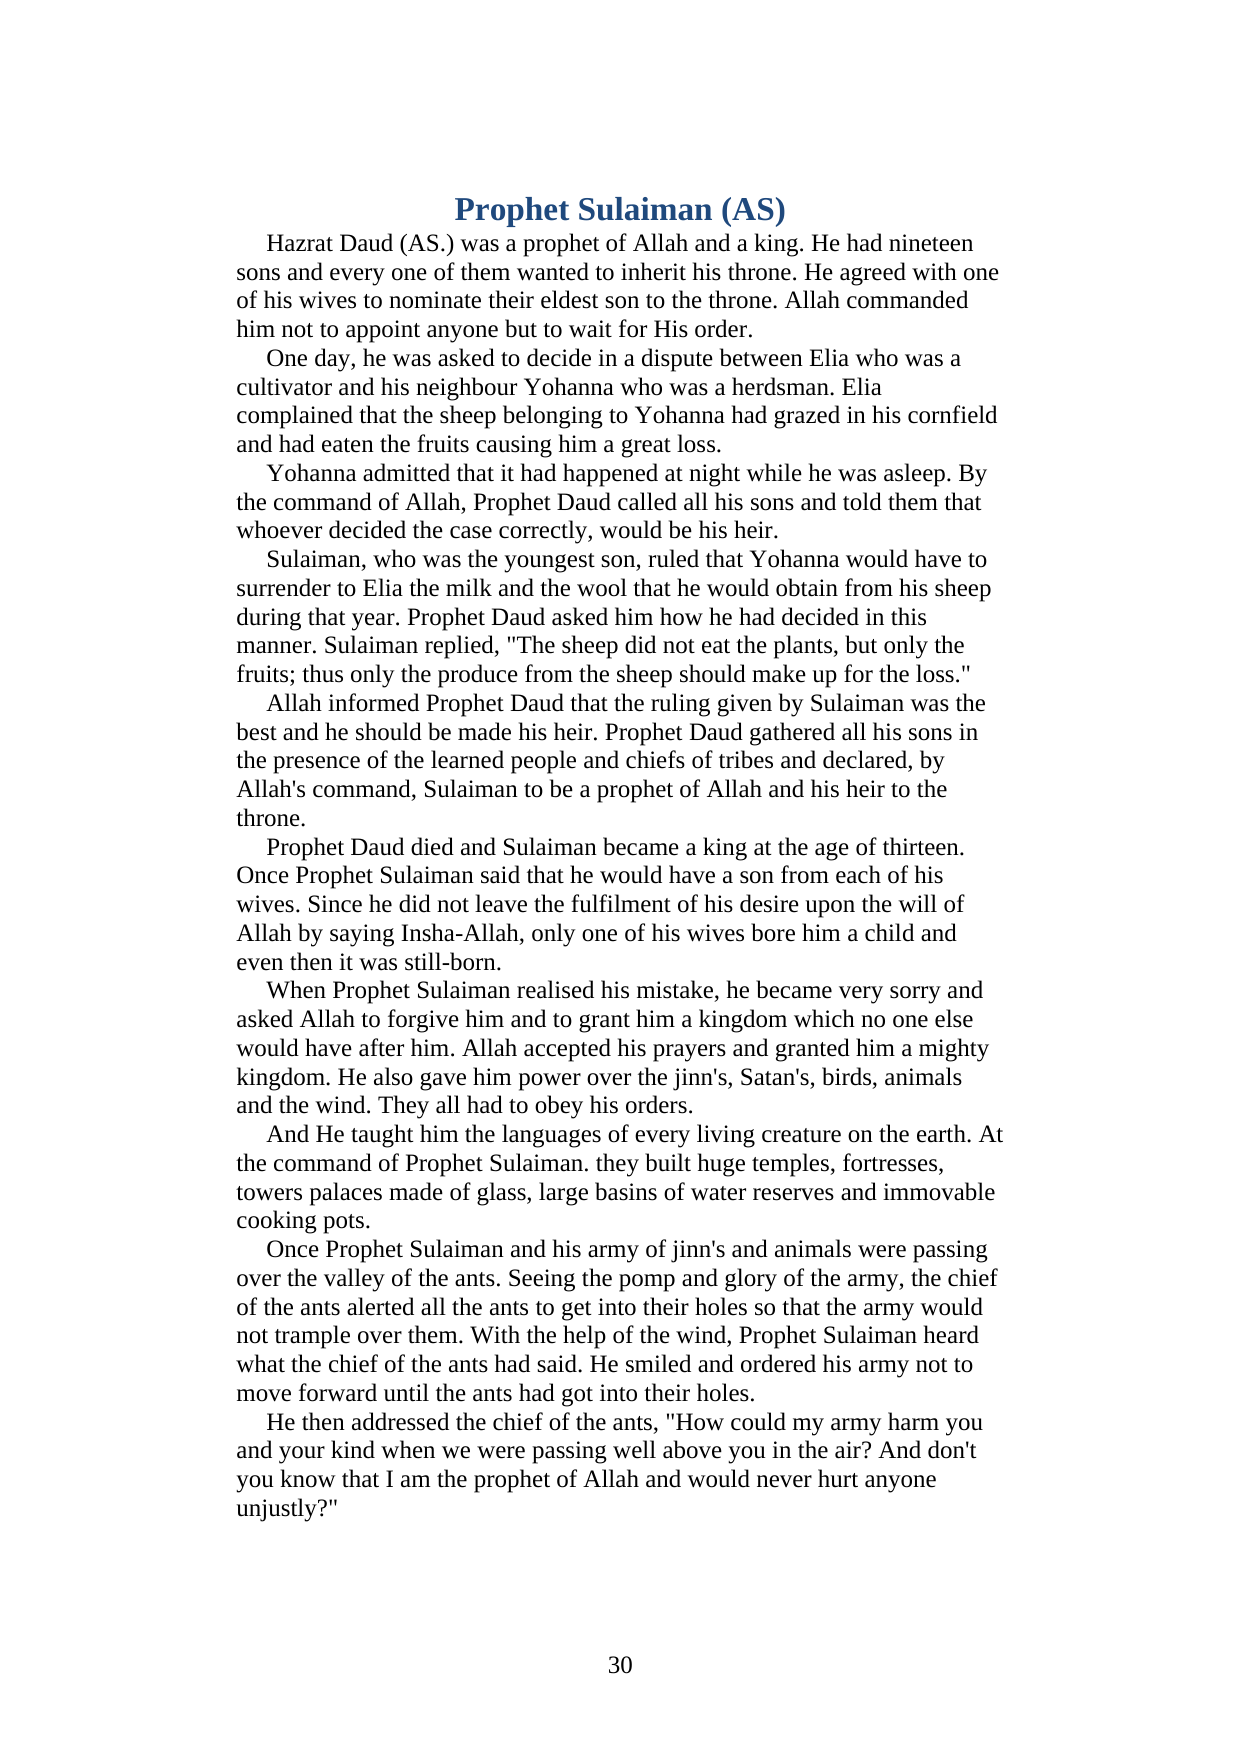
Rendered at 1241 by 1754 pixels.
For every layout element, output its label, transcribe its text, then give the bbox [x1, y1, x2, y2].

text Yohanna admitted that it had happened at night while he was asleep. By the command of Allah, Prophet Daud called all his sons and told them that whoever decided the case correctly, would be his heir. [236, 458, 1004, 544]
text When Prophet Sulaiman realised his mistake, he became very sorry and asked Allah to forgive him and to grant him a kingdom which no one else would have after him. Allah accepted his prayers and granted him a mighty kingdom. He also gave him power over the jinn's, Satan's, birds, animals and the wind. They all had to obey his orders. [236, 976, 1004, 1119]
text And He taught him the languages of every living creature on the earth. At the command of Prophet Sulaiman. they built huge temples, fortresses, towers palaces made of glass, large basins of water reserves and immovable cooking pots. [236, 1119, 1004, 1234]
text Prophet Daud died and Sulaiman became a king at the age of thirteen. Once Prophet Sulaiman said that he would have a son from each of his wives. Since he did not leave the fulfilment of his desire upon the will of Allah by saying Insha-Allah, only one of his wives bore him a child and even then it was still-born. [236, 832, 1004, 976]
text Once Prophet Sulaiman and his army of jinn's and animals were passing over the valley of the ants. Seeing the pomp and glory of the army, the chief of the ants alerted all the ants to get into their holes so that the army would not trample over them. With the help of the wind, Prophet Sulaiman heard what the chief of the ants had said. He smiled and ordered his army not to move forward until the ants had got into their holes. [236, 1234, 1004, 1407]
text Allah informed Prophet Daud that the ruling given by Sulaiman was the best and he should be made his heir. Prophet Daud gathered all his sons in the presence of the learned people and chiefs of tribes and declared, by Allah's command, Sulaiman to be a prophet of Allah and his heir to the throne. [236, 688, 1004, 832]
text Sulaiman, who was the youngest son, ruled that Yohanna would have to surrender to Elia the milk and the wool that he would obtain from his sheep during that year. Prophet Daud asked him how he had decided in this manner. Sulaiman replied, "The sheep did not eat the plants, but only the fruits; thus only the produce from the sheep should make up for the loss." [236, 544, 1004, 688]
text He then addressed the chief of the ants, "How could my army harm you and your kind when we were passing well above you in the air? And don't you know that I am the prophet of Allah and would never hurt anyone unjustly?" [236, 1407, 1004, 1522]
text Hazrat Daud (AS.) was a prophet of Allah and a king. He had nineteen sons and every one of them wanted to inherit his throne. He agreed with one of his wives to nominate their eldest son to the throne. Allah commanded him not to appoint anyone but to wait for His order. [236, 228, 1004, 343]
subtitle Prophet Sulaiman (AS) [236, 190, 1004, 228]
text One day, he was asked to decide in a dispute between Elia who was a cultivator and his neighbour Yohanna who was a herdsman. Elia complained that the sheep belonging to Yohanna had grazed in his cornfield and had eaten the fruits causing him a great loss. [236, 343, 1004, 458]
